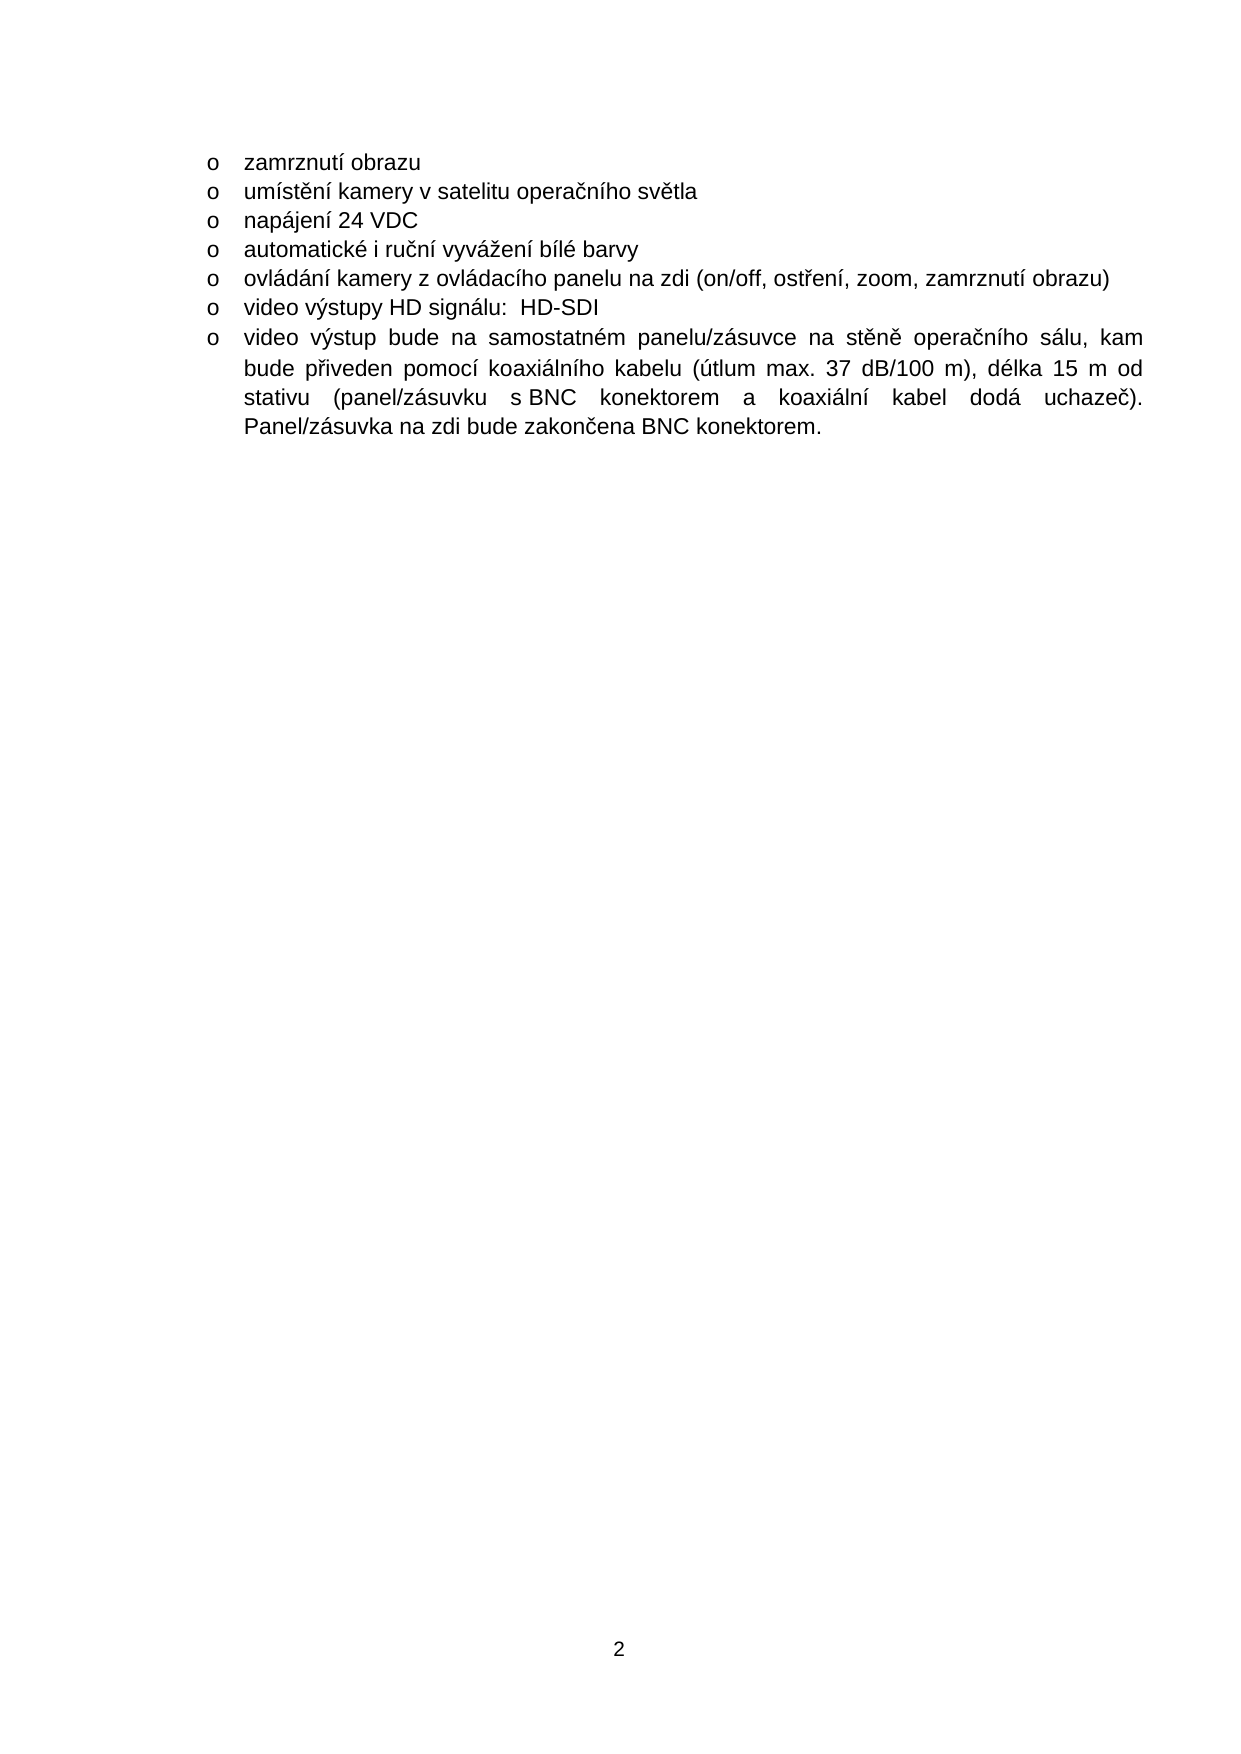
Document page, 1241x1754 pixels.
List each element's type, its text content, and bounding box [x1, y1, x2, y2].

list zamrznutí obrazu [206, 148, 1144, 177]
list video výstupy HD signálu: HD-SDI [206, 293, 1144, 323]
list napájení 24 VDC [206, 206, 1144, 235]
list automatické i ruční vyvážení bílé barvy [206, 235, 1144, 264]
list umístění kamery v satelitu operačního světla [206, 177, 1144, 206]
list ovládání kamery z ovládacího panelu na zdi (on/off, ostření, zoom, zamrznutí obrazu) [206, 264, 1144, 293]
list video výstup bude na samostatném panelu/zásuvce na stěně operačního sálu, kam bude přiveden pomocí koaxiálního kabelu (útlum max. 37 dB/100 m), délka 15 m od stativu (panel/zásuvku s BNC konektorem a koaxiální kabel dodá uchazeč). Panel/zásuvka na zdi bude zakončena BNC konektorem. [206, 323, 1144, 439]
